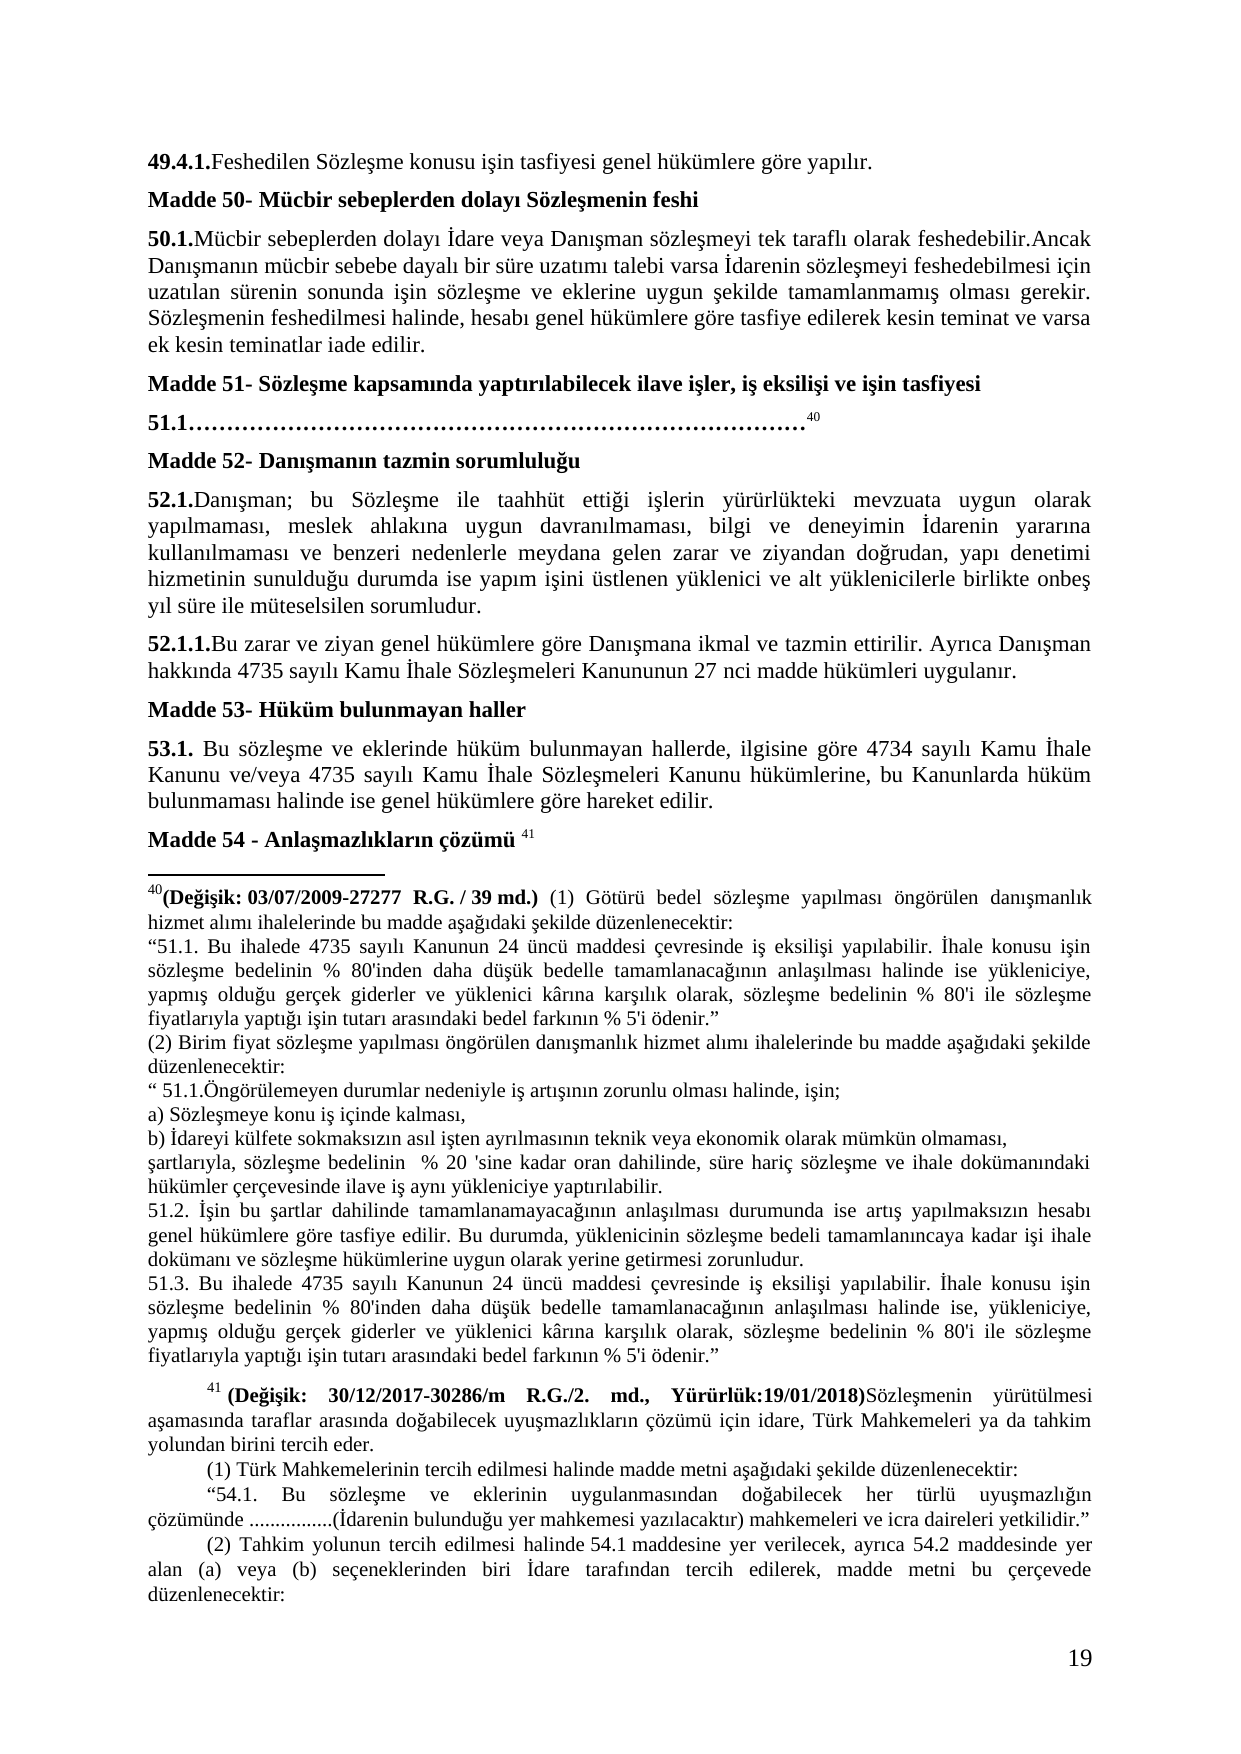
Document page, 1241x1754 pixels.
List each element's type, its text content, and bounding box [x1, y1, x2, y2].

text Madde 53- Hüküm bulunmayan haller [148, 696, 1092, 722]
text 53.1. Bu sözleşme ve eklerinde hüküm bulunmayan hallerde, ilgisine göre 4734 sayılı Kamu İhale Kanunu ve/veya 4735 sayılı Kamu İhale Sözleşmeleri Kanunu hükümlerine, bu Kanunlarda hüküm bulunmaması halinde ise genel hükümlere göre hareket edilir. [148, 734, 1092, 814]
text Madde 52- Danışmanın tazmin sorumluluğu [148, 447, 1092, 474]
text 52.1.1.Bu zarar ve ziyan genel hükümlere göre Danışmana ikmal ve tazmin ettirilir. Ayrıca Danışman hakkında 4735 sayılı Kamu İhale Sözleşmeleri Kanununun 27 nci madde hükümleri uygulanır. [148, 631, 1092, 683]
text 51.1……………………………………………………………………… [148, 408, 1092, 435]
text 50.1.Mücbir sebeplerden dolayı İdare veya Danışman sözleşmeyi tek taraflı olarak feshedebilir.Ancak Danışmanın mücbir sebebe dayalı bir süre uzatımı talebi varsa İdarenin sözleşmeyi feshedebilmesi için uzatılan sürenin sonunda işin sözleşme ve eklerine uygun şekilde tamamlanmamış olması gerekir. Sözleşmenin feshedilmesi halinde, hesabı genel hükümlere göre tasfiye edilerek kesin teminat ve varsa ek kesin teminatlar iade edilir. [148, 225, 1092, 357]
text Madde 54 - Anlaşmazlıkların çözümü [148, 826, 1092, 852]
text Madde 51- Sözleşme kapsamında yaptırılabilecek ilave işler, iş eksilişi ve işin tasfiyesi [148, 370, 1092, 396]
text 52.1.Danışman; bu Sözleşme ile taahhüt ettiği işlerin yürürlükteki mevzuata uygun olarak yapılmaması, meslek ahlakına uygun davranılmaması, bilgi ve deneyimin İdarenin yararına kullanılmaması ve benzeri nedenlerle meydana gelen zarar ve ziyandan doğrudan, yapı denetimi hizmetinin sunulduğu durumda ise yapım işini üstlenen yüklenici ve alt yüklenicilerle birlikte onbeş yıl süre ile müteselsilen sorumludur. [148, 486, 1092, 618]
text Madde 50- Mücbir sebeplerden dolayı Sözleşmenin feshi [148, 187, 1092, 213]
text 49.4.1.Feshedilen Sözleşme konusu işin tasfiyesi genel hükümlere göre yapılır. [148, 148, 1092, 174]
